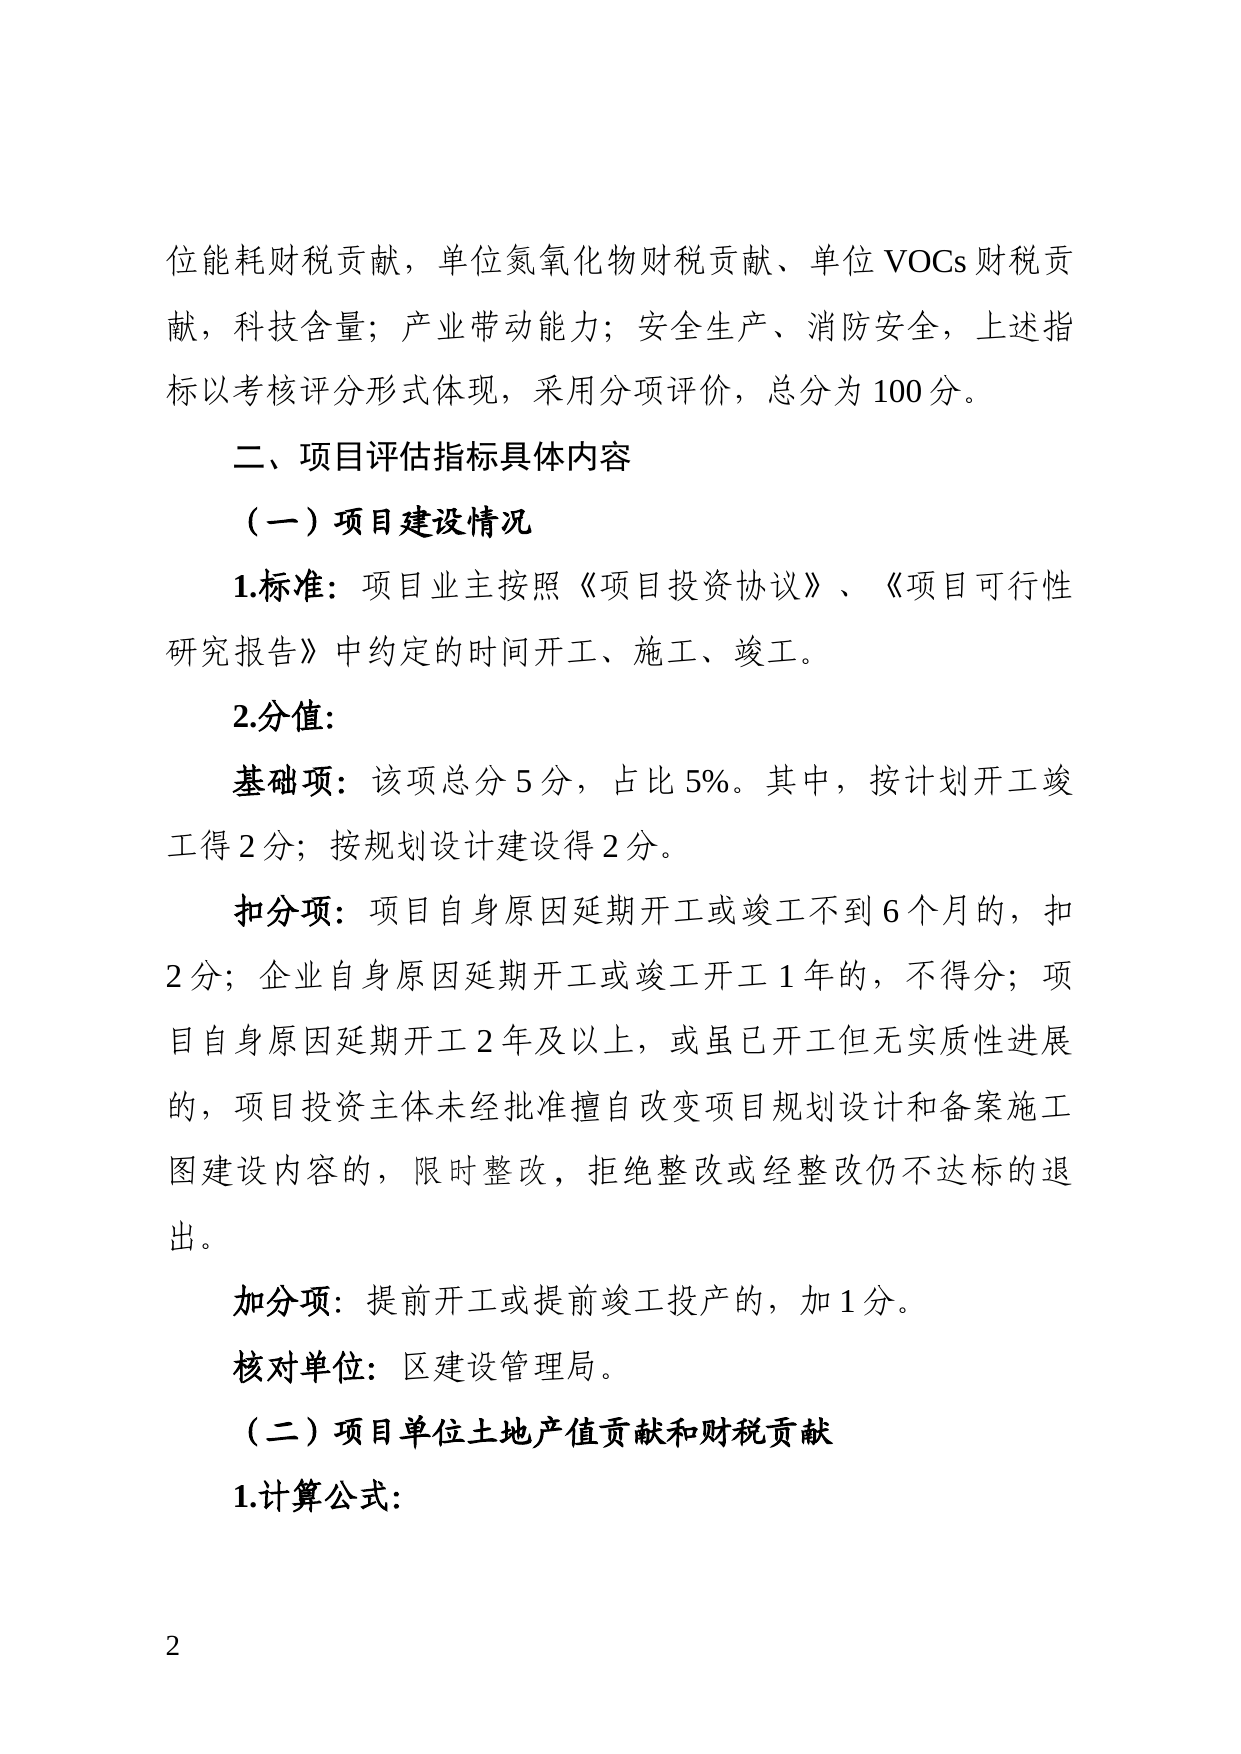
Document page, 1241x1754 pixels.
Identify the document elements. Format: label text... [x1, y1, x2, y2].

text 加分项：提前开工或提前竣工投产的，加1分。 [165, 1267, 1075, 1332]
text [165, 227, 1075, 422]
text 核对单位：区建设管理局。 [165, 1332, 1075, 1397]
text 基础项：该项总分5分，占比5%。其中，按计划开工竣工得2分；按规划设计建设得2分。 [165, 747, 1075, 877]
text 1.标准：项目业主按照《项目投资协议》、《项目可行性研究报告》中约定的时间开工、施工、竣工。 [165, 552, 1075, 682]
text 1.计算公式： [165, 1462, 1075, 1527]
text 二、项目评估指标具体内容 [165, 422, 1075, 487]
text 2.分值： [165, 682, 1075, 747]
text （一）项目建设情况 [165, 487, 1075, 552]
text （二）项目单位土地产值贡献和财税贡献 [165, 1397, 1075, 1462]
text 扣分项：项目自身原因延期开工或竣工不到6个月的，扣2分；企业自身原因延期开工或竣工开工1年的，不得分；项目自身原因延期开工2年及以上，或虽已开工但无实质性进展的，项目投资主体未经批准擅自改变项目规划设计和备案施工图建设内容的，限时整改，拒绝整改或经整改仍不达标的退出。 [165, 877, 1075, 1267]
